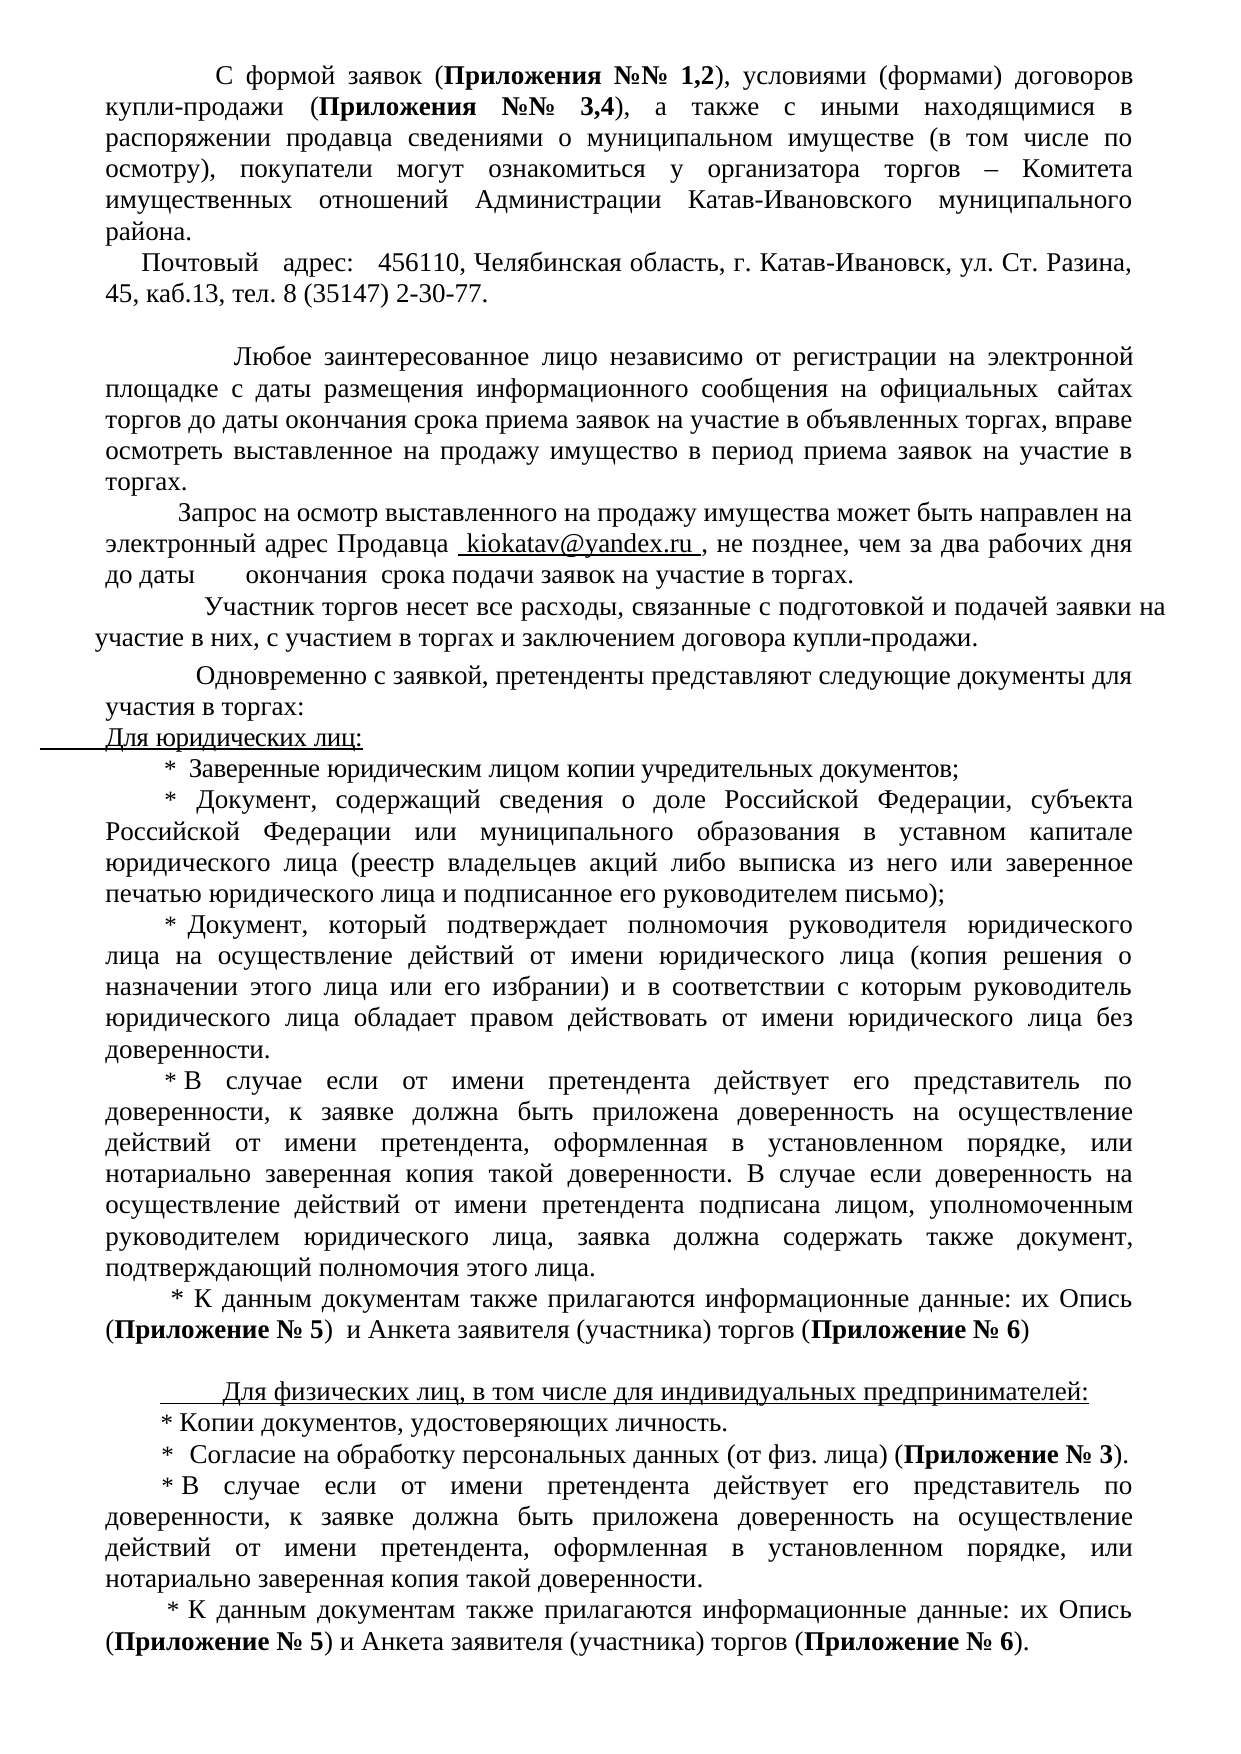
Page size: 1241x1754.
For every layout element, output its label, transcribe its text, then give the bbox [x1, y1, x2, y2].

list Любое заинтересованное лицо независимо от регистрации на электронной площадке с даты размещения информационного сообщения на официальных сайтах торгов до даты окончания срока приема заявок на участие в объявленных торгах, вправе осмотреть выставленное на продажу имущество в период приема заявок на участие в торгах. [105, 341, 1133, 496]
list Заверенные юридическим лицом копии учредительных документов; [164, 752, 1169, 783]
text * К данным документам также прилагаются информационные данные: их Опись (Приложение № 5) и Анкета заявителя (участника) торгов (Приложение № 6) [105, 1282, 1133, 1344]
text Запрос на осмотр выставленного на продажу имущества может быть направлен на электронный адрес Продавца kiokatav@yandex.ru , не позднее, чем за два рабочих дня до даты окончания срока подачи заявок на участие в торгах. [105, 496, 1133, 590]
list В случае если от имени претендента действует его представитель по доверенности, к заявке должна быть приложена доверенность на осуществление действий от имени претендента, оформленная в установленном порядке, или нотариально заверенная копия такой доверенности. В случае если доверенность на осуществление действий от имени претендента подписана лицом, уполномоченным руководителем юридического лица, заявка должна содержать также документ, подтверждающий полномочия этого лица. [105, 1064, 1133, 1282]
list Согласие на обработку персональных данных (от физ. лица) (Приложение № 3). [105, 1438, 1134, 1469]
list С формой заявок (Приложения №№ 1,2), условиями (формами) договоров купли-продажи (Приложения №№ 3,4), а также с иными находящимися в распоряжении продавца сведениями о муниципальном имуществе (в том числе по осмотру), покупатели могут ознакомиться у организатора торгов – Комитета имущественных отношений Администрации Катав-Ивановского муниципального района. [105, 59, 1133, 246]
list К данным документам также прилагаются информационные данные: их Опись (Приложение № 5) и Анкета заявителя (участника) торгов (Приложение № 6). [105, 1593, 1133, 1656]
list Для юридических лиц: [39, 721, 1169, 752]
text Почтовый адрес: 456110, Челябинская область, г. Катав-Ивановск, ул. Ст. Разина, 45, каб.13, тел. 8 (35147) 2-30-77. [105, 246, 1133, 308]
list Документ, содержащий сведения о доле Российской Федерации, субъекта Российской Федерации или муниципального образования в уставном капитале юридического лица (реестр владельцев акций либо выписка из него или заверенное печатью юридического лица и подписанное его руководителем письмо); [105, 783, 1133, 908]
list Одновременно с заявкой, претенденты представляют следующие документы для участия в торгах: [105, 659, 1133, 721]
list Для физических лиц, в том числе для индивидуальных предпринимателей: [160, 1375, 1169, 1407]
list Документ, который подтверждает полномочия руководителя юридического лица на осуществление действий от имени юридического лица (копия решения о назначении этого лица или его избрании) и в соответствии с которым руководитель юридического лица обладает правом действовать от имени юридического лица без доверенности. [105, 908, 1133, 1064]
list Копии документов, удостоверяющих личность. [160, 1407, 1169, 1438]
list В случае если от имени претендента действует его представитель по доверенности, к заявке должна быть приложена доверенность на осуществление действий от имени претендента, оформленная в установленном порядке, или нотариально заверенная копия такой доверенности. [105, 1469, 1133, 1593]
text Участник торгов несет все расходы, связанные с подготовкой и подачей заявки на участие в них, с участием в торгах и заключением договора купли-продажи. [94, 590, 1169, 652]
